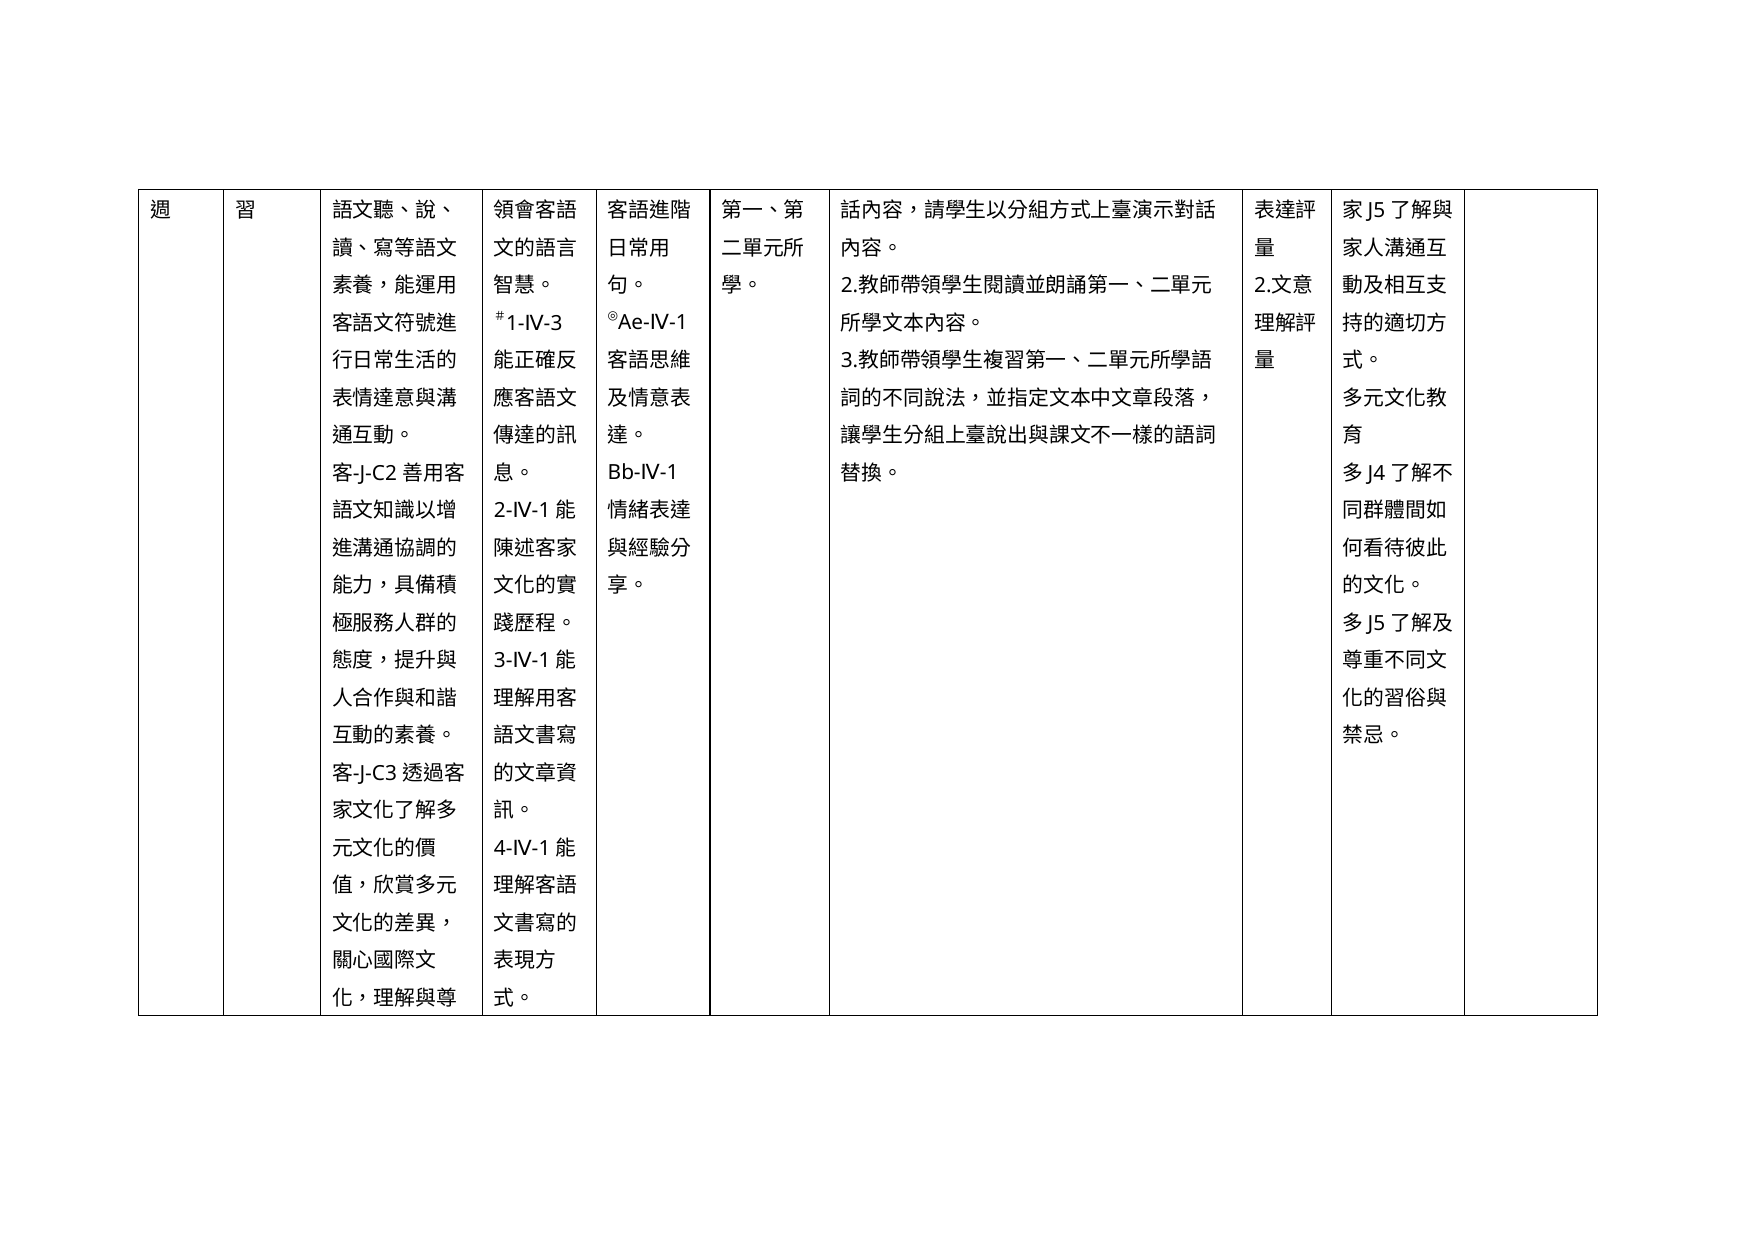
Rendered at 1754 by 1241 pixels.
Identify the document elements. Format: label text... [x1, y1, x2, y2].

table_cell 綜合練習 [224, 190, 320, 1015]
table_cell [830, 190, 1242, 1015]
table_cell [483, 190, 596, 1015]
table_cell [321, 190, 482, 1015]
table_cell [1332, 190, 1464, 1015]
table_cell 1.口語表達評量 2.文意理解評量 [1243, 190, 1331, 1015]
table_cell [1465, 190, 1597, 1015]
table_cell 1.能複習第一、第二單元所學。 [711, 190, 829, 1015]
table_cell 第十三週 [139, 190, 223, 1015]
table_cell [597, 190, 709, 1015]
